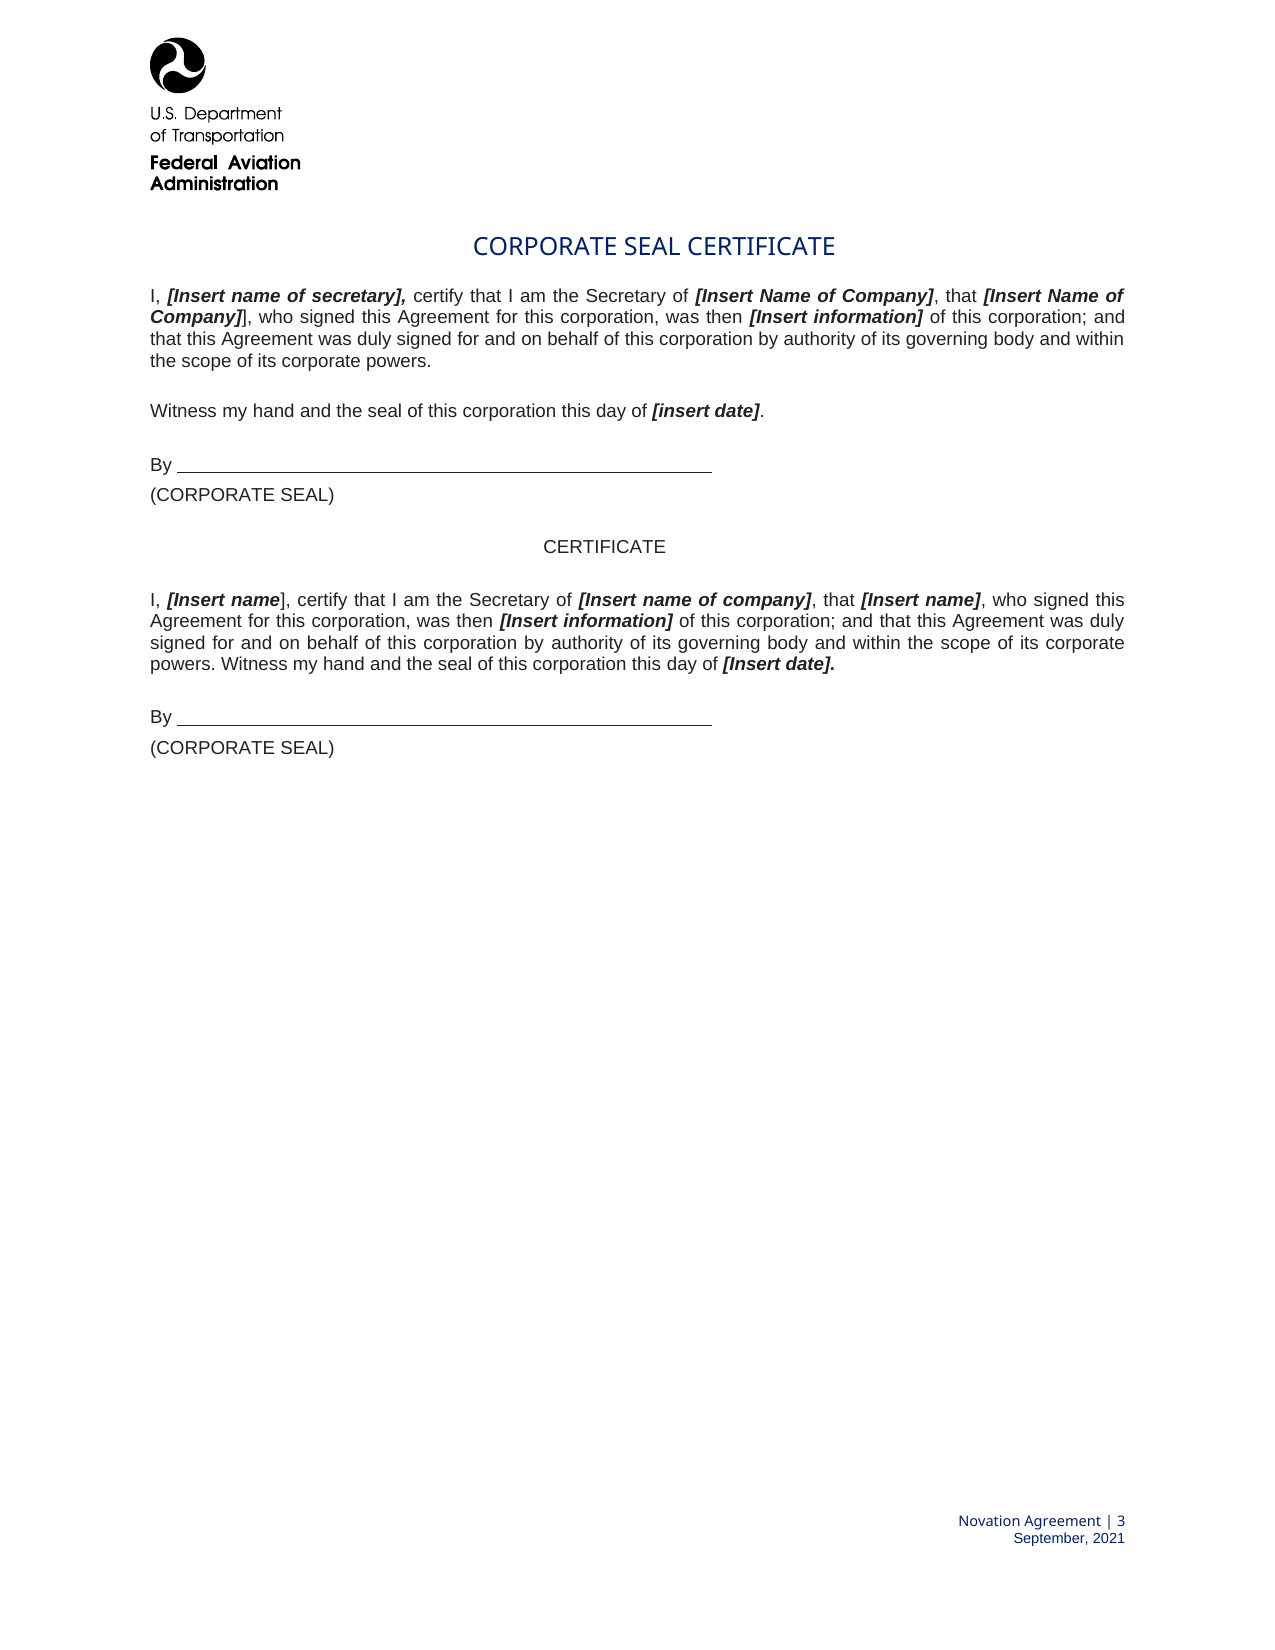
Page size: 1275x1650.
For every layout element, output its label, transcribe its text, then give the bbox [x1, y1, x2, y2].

text CORPORATE SEAL CERTIFICATE [183, 229, 1125, 263]
text Witness my hand and the seal of this corporation this day of [insert date]. [150, 400, 1125, 421]
text By [150, 706, 1125, 728]
text I, [Insert name], certify that I am the Secretary of [Insert name of company], that [Insert name], who signed this Agreement for this corporation, was then [Insert information] of this corporation; and that this Agreement was duly signed for and on behalf of this corporation by authority of its governing body and within the scope of its corporate powers. Witness my hand and the seal of this corporation this day of [Insert date]. [150, 588, 1125, 675]
text I, [Insert name of secretary], certify that I am the Secretary of [Insert Name of Company], that [Insert Name of Company]], who signed this Agreement for this corporation, was then [Insert information] of this corporation; and that this Agreement was duly signed for and on behalf of this corporation by authority of its governing body and within the scope of its corporate powers. [150, 285, 1125, 371]
text (CORPORATE SEAL) [150, 737, 1125, 758]
text By [150, 453, 1125, 475]
text (CORPORATE SEAL) [150, 484, 1125, 506]
text CERTIFICATE [458, 536, 751, 558]
